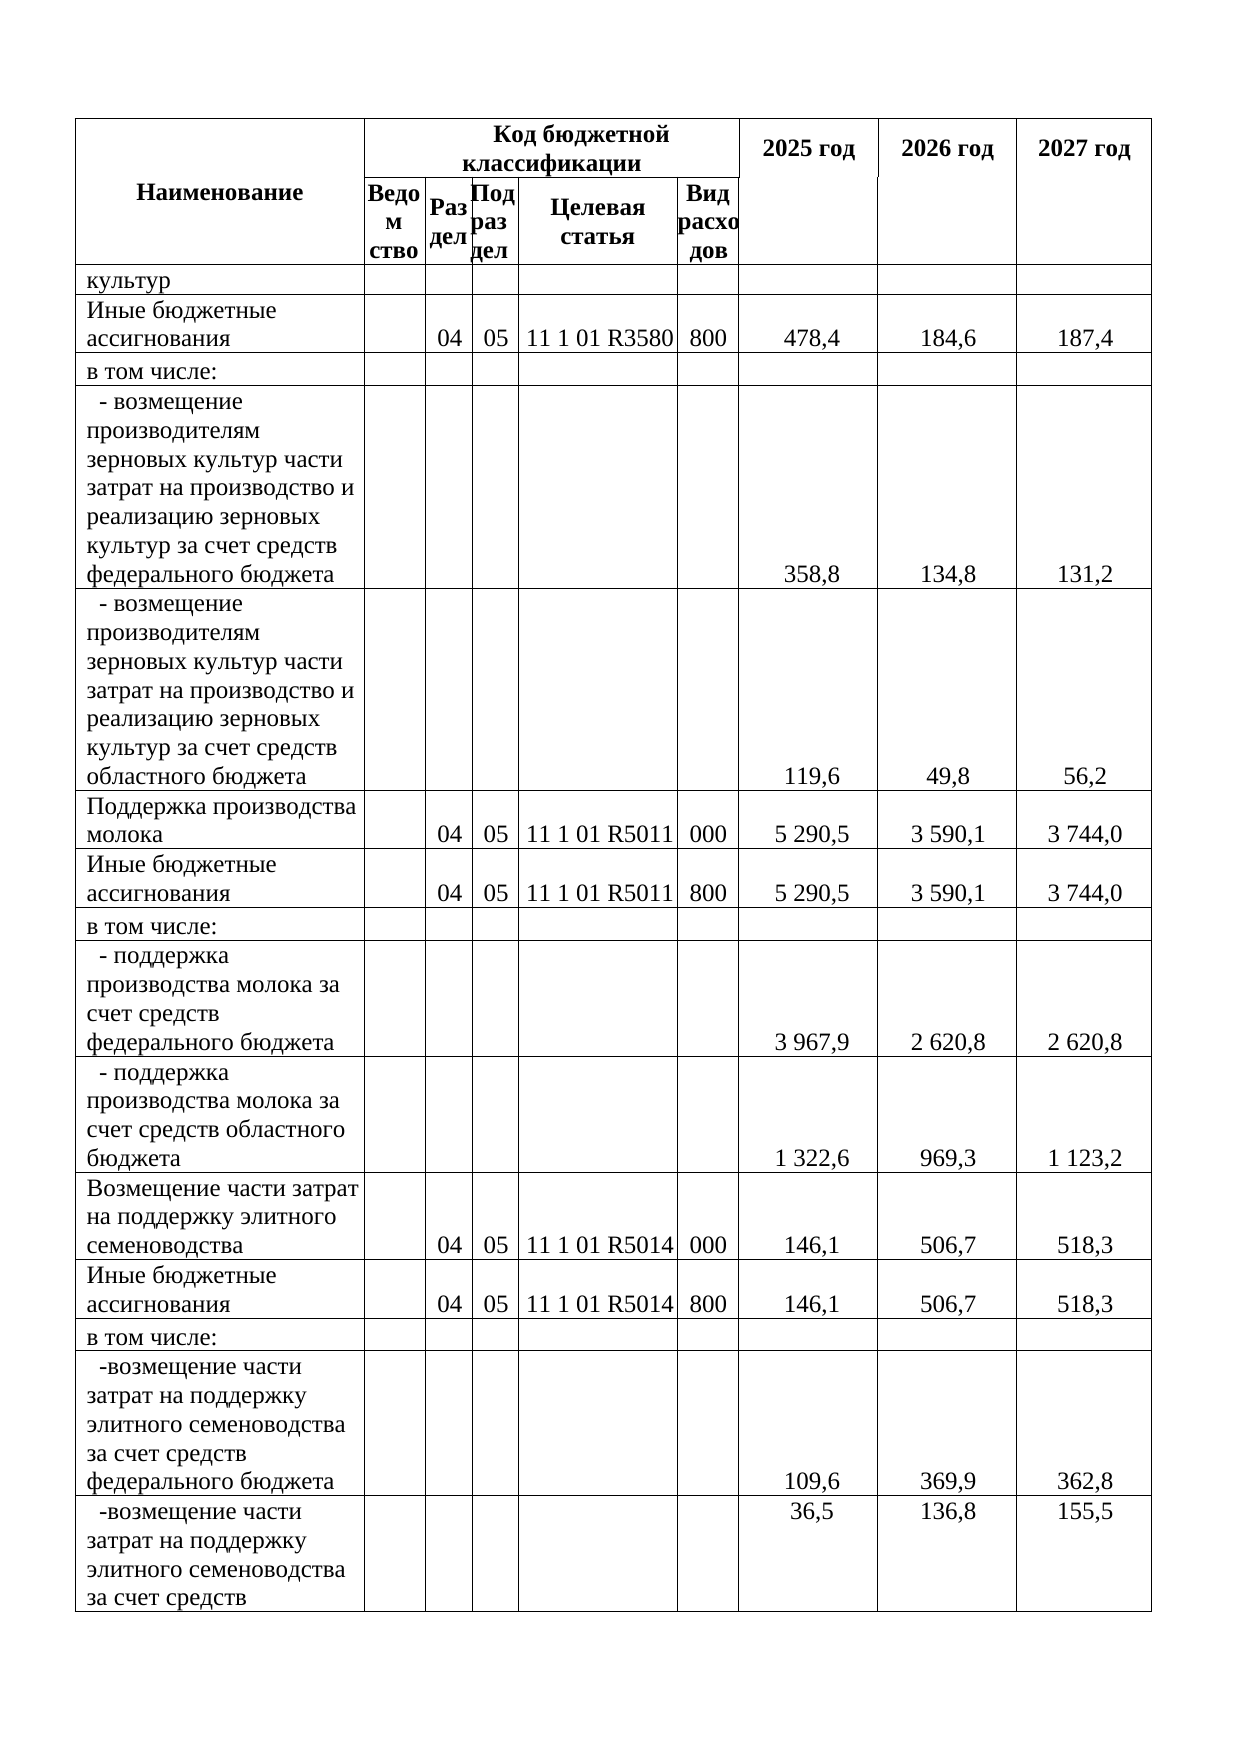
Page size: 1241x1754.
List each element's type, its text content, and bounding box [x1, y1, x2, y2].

table_cell Под раз дел [473, 178, 518, 264]
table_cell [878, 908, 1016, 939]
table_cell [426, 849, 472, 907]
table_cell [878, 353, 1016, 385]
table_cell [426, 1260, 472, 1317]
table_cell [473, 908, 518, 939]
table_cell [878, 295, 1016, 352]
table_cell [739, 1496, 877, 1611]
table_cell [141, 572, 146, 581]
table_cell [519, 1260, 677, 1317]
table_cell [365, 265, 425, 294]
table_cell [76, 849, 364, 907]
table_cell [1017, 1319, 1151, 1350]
table_header Код бюджетной классификации [365, 119, 739, 177]
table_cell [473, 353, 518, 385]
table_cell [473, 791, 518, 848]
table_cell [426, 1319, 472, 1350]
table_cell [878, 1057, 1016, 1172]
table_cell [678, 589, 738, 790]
table_cell Вид расходов [678, 178, 738, 264]
table_cell [878, 177, 1016, 264]
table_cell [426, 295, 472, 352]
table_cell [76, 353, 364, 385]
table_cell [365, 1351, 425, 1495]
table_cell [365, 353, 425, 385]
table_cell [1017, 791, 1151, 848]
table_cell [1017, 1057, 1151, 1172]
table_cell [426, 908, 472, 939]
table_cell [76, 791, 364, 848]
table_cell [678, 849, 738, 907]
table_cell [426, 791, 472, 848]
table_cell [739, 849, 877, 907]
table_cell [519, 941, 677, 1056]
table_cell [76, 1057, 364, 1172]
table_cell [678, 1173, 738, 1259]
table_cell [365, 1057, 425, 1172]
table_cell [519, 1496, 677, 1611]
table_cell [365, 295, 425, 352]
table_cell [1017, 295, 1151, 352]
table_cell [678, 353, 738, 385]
table_cell Раз дел [426, 178, 472, 264]
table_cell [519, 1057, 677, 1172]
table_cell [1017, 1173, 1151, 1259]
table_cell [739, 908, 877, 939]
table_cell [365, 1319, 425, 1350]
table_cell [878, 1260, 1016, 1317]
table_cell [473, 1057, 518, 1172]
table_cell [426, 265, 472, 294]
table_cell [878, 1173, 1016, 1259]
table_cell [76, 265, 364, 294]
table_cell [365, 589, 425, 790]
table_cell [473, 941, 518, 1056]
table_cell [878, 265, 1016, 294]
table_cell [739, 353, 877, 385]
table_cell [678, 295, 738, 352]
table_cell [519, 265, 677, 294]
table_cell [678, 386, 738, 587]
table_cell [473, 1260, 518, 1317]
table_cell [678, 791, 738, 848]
table_cell Ведом ство [365, 178, 425, 264]
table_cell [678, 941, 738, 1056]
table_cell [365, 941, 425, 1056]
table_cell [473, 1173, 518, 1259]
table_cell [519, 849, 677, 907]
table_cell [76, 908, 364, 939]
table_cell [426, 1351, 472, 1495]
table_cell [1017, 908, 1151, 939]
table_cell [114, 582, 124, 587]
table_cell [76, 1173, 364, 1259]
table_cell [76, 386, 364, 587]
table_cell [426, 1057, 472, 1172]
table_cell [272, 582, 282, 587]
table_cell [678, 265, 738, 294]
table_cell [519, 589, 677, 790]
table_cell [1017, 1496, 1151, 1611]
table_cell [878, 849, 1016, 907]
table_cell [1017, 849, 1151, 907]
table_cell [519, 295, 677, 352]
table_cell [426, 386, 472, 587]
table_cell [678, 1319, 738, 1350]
table_header Наименование [76, 119, 364, 264]
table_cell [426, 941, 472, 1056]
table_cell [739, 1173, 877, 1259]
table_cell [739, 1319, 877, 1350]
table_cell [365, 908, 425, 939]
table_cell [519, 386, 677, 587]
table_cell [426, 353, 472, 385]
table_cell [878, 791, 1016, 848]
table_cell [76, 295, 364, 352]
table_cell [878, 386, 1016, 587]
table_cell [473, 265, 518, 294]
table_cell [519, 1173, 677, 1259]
table_header 2025 год [740, 119, 878, 177]
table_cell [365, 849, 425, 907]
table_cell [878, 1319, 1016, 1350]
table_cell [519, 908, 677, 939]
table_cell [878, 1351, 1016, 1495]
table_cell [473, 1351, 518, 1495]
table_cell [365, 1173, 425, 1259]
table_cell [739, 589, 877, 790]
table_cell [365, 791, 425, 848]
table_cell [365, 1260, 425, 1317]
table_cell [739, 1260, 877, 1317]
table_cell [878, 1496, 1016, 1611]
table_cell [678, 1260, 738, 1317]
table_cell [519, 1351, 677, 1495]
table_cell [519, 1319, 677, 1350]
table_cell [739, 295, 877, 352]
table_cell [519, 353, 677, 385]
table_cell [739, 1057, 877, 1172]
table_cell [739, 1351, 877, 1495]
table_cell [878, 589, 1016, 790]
table_cell [739, 177, 877, 264]
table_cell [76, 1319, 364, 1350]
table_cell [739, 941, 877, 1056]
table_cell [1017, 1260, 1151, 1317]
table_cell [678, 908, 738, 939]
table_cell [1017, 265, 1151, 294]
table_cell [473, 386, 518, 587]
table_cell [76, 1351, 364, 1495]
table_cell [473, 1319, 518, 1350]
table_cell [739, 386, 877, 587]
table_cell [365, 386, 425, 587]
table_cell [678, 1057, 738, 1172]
table_header 2026 год [879, 119, 1016, 177]
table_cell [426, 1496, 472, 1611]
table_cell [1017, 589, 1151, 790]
table_cell [1017, 177, 1151, 264]
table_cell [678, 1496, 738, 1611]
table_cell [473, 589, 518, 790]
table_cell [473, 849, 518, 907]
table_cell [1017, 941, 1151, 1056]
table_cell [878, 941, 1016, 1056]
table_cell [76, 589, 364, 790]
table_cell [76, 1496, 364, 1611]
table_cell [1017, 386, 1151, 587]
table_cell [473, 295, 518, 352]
table_cell Целевая статья [519, 178, 677, 264]
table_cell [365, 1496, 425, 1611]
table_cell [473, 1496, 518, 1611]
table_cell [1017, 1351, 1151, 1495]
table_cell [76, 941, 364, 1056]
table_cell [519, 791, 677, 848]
table_header 2027 год [1017, 119, 1151, 177]
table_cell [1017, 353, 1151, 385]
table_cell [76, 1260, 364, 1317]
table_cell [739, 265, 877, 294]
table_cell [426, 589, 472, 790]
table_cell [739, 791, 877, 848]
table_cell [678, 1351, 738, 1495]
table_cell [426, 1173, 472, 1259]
